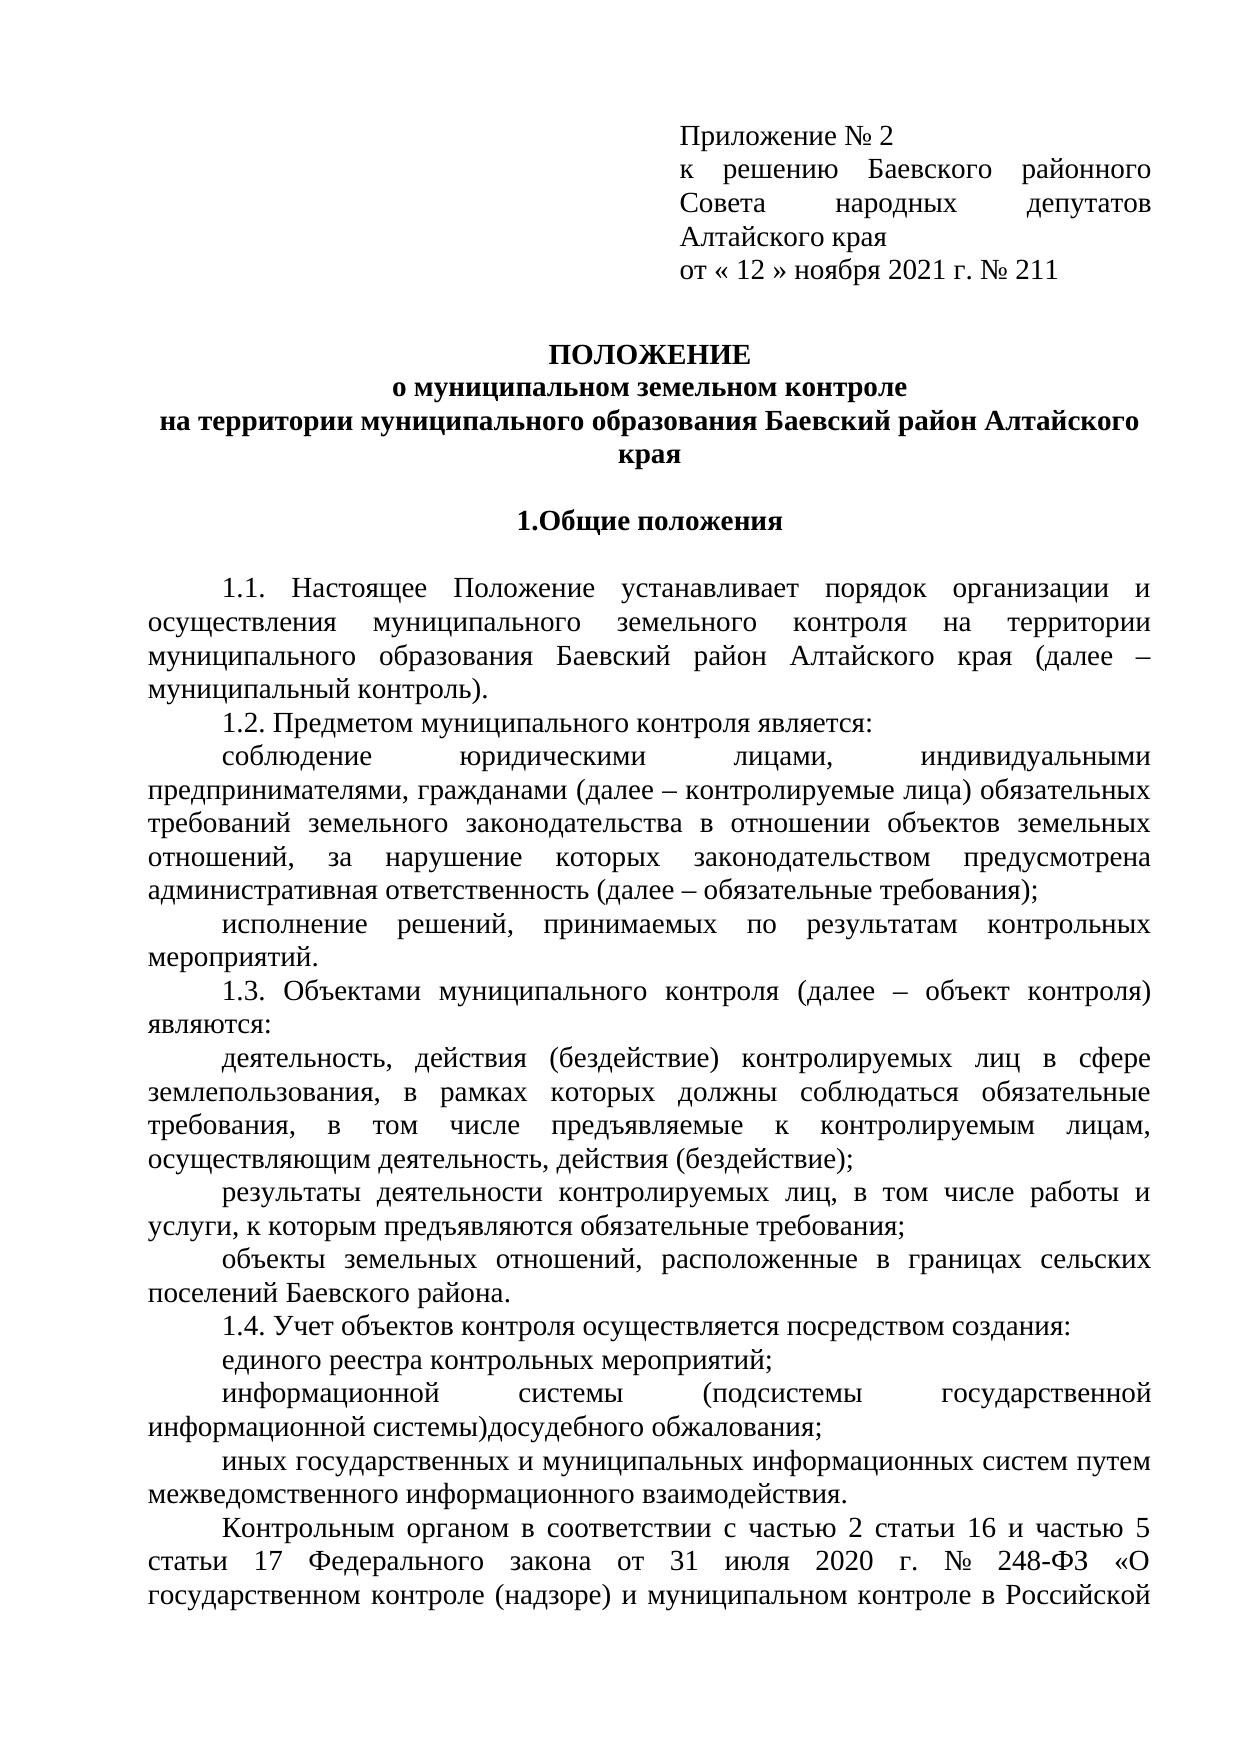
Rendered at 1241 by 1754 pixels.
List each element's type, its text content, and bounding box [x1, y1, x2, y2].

text результаты деятельности контролируемых лиц, в том числе работы и услуги, к которым предъявляются обязательные требования; [148, 1174, 1152, 1241]
list 1.1. Настоящее Положение устанавливает порядок организации и осуществления муниципального земельного контроля на территории муниципального образования Баевский район Алтайского края (далее – муниципальный контроль). [148, 571, 1152, 705]
list 1.3. Объектами муниципального контроля (далее – объект контроля) являются: [148, 973, 1152, 1040]
text исполнение решений, принимаемых по результатам контрольных мероприятий. [148, 906, 1152, 973]
text 1.Общие положения [148, 503, 1152, 537]
list 1.4. Учет объектов контроля осуществляется посредством создания: [148, 1308, 1152, 1342]
title на территории муниципального образования Баевский район Алтайского края [148, 403, 1152, 470]
text информационной системы (подсистемы государственной информационной системы)досудебного обжалования; [148, 1376, 1152, 1443]
text от « 12 » ноября 2021 г. № 211 [679, 252, 1152, 286]
text иных государственных и муниципальных информационных систем путем межведомственного информационного взаимодействия. [148, 1443, 1152, 1510]
text единого реестра контрольных мероприятий; [148, 1342, 1152, 1376]
text Приложение № 2 [679, 118, 1152, 152]
text объекты земельных отношений, расположенные в границах сельских поселений Баевского района. [148, 1241, 1152, 1308]
text соблюдение юридическими лицами, индивидуальными предпринимателями, гражданами (далее – контролируемые лица) обязательных требований земельного законодательства в отношении объектов земельных отношений, за нарушение которых законодательством предусмотрена административная ответственность (далее – обязательные требования); [148, 738, 1152, 906]
title о муниципальном земельном контроле [148, 369, 1152, 403]
list 1.2. Предметом муниципального контроля является: [148, 705, 1152, 738]
text деятельность, действия (бездействие) контролируемых лиц в сфере землепользования, в рамках которых должны соблюдаться обязательные требования, в том числе предъявляемые к контролируемым лицам, осуществляющим деятельность, действия (бездействие); [148, 1040, 1152, 1174]
text к решению Баевского районного Совета народных депутатов Алтайского края [679, 152, 1152, 252]
title ПОЛОЖЕНИЕ [148, 344, 1152, 369]
